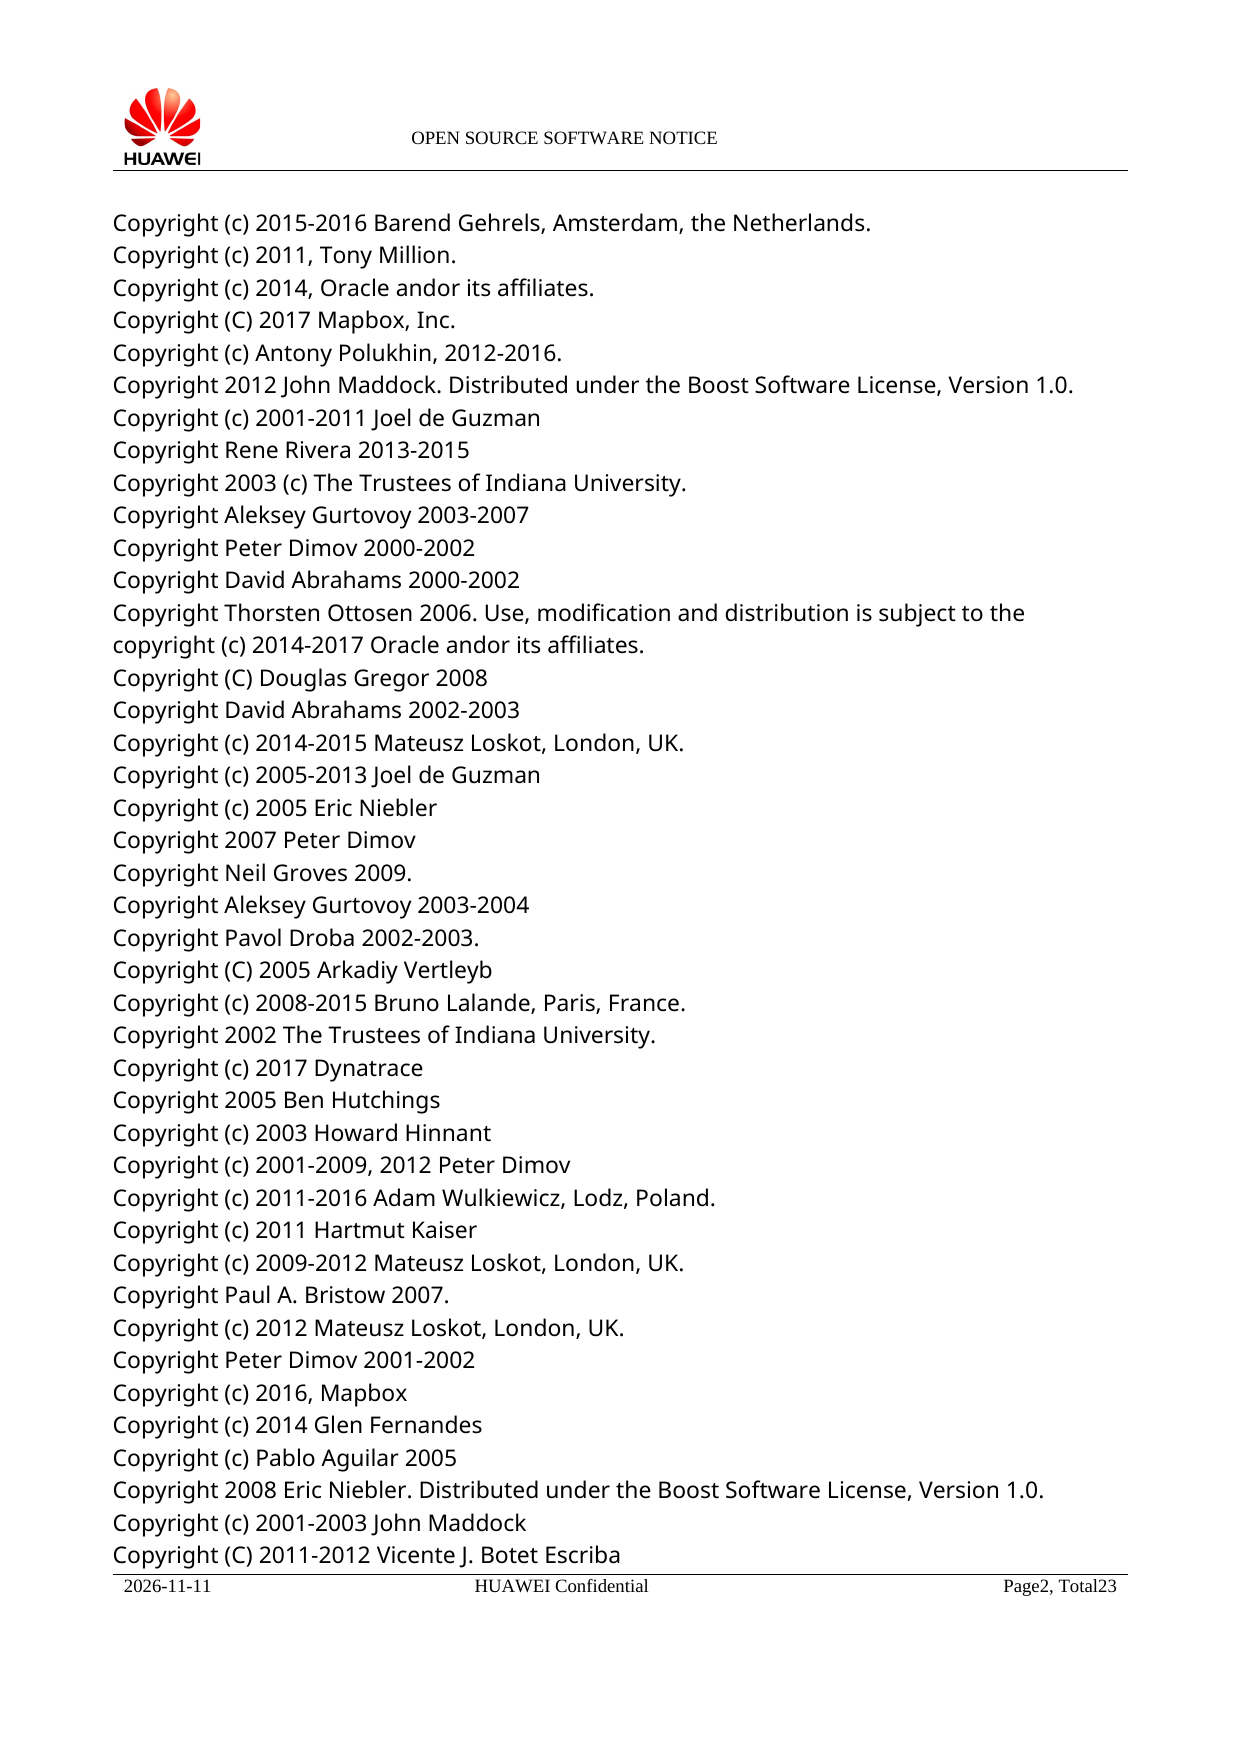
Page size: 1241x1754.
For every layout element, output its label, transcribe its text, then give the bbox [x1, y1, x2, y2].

picture [124, 88, 201, 165]
